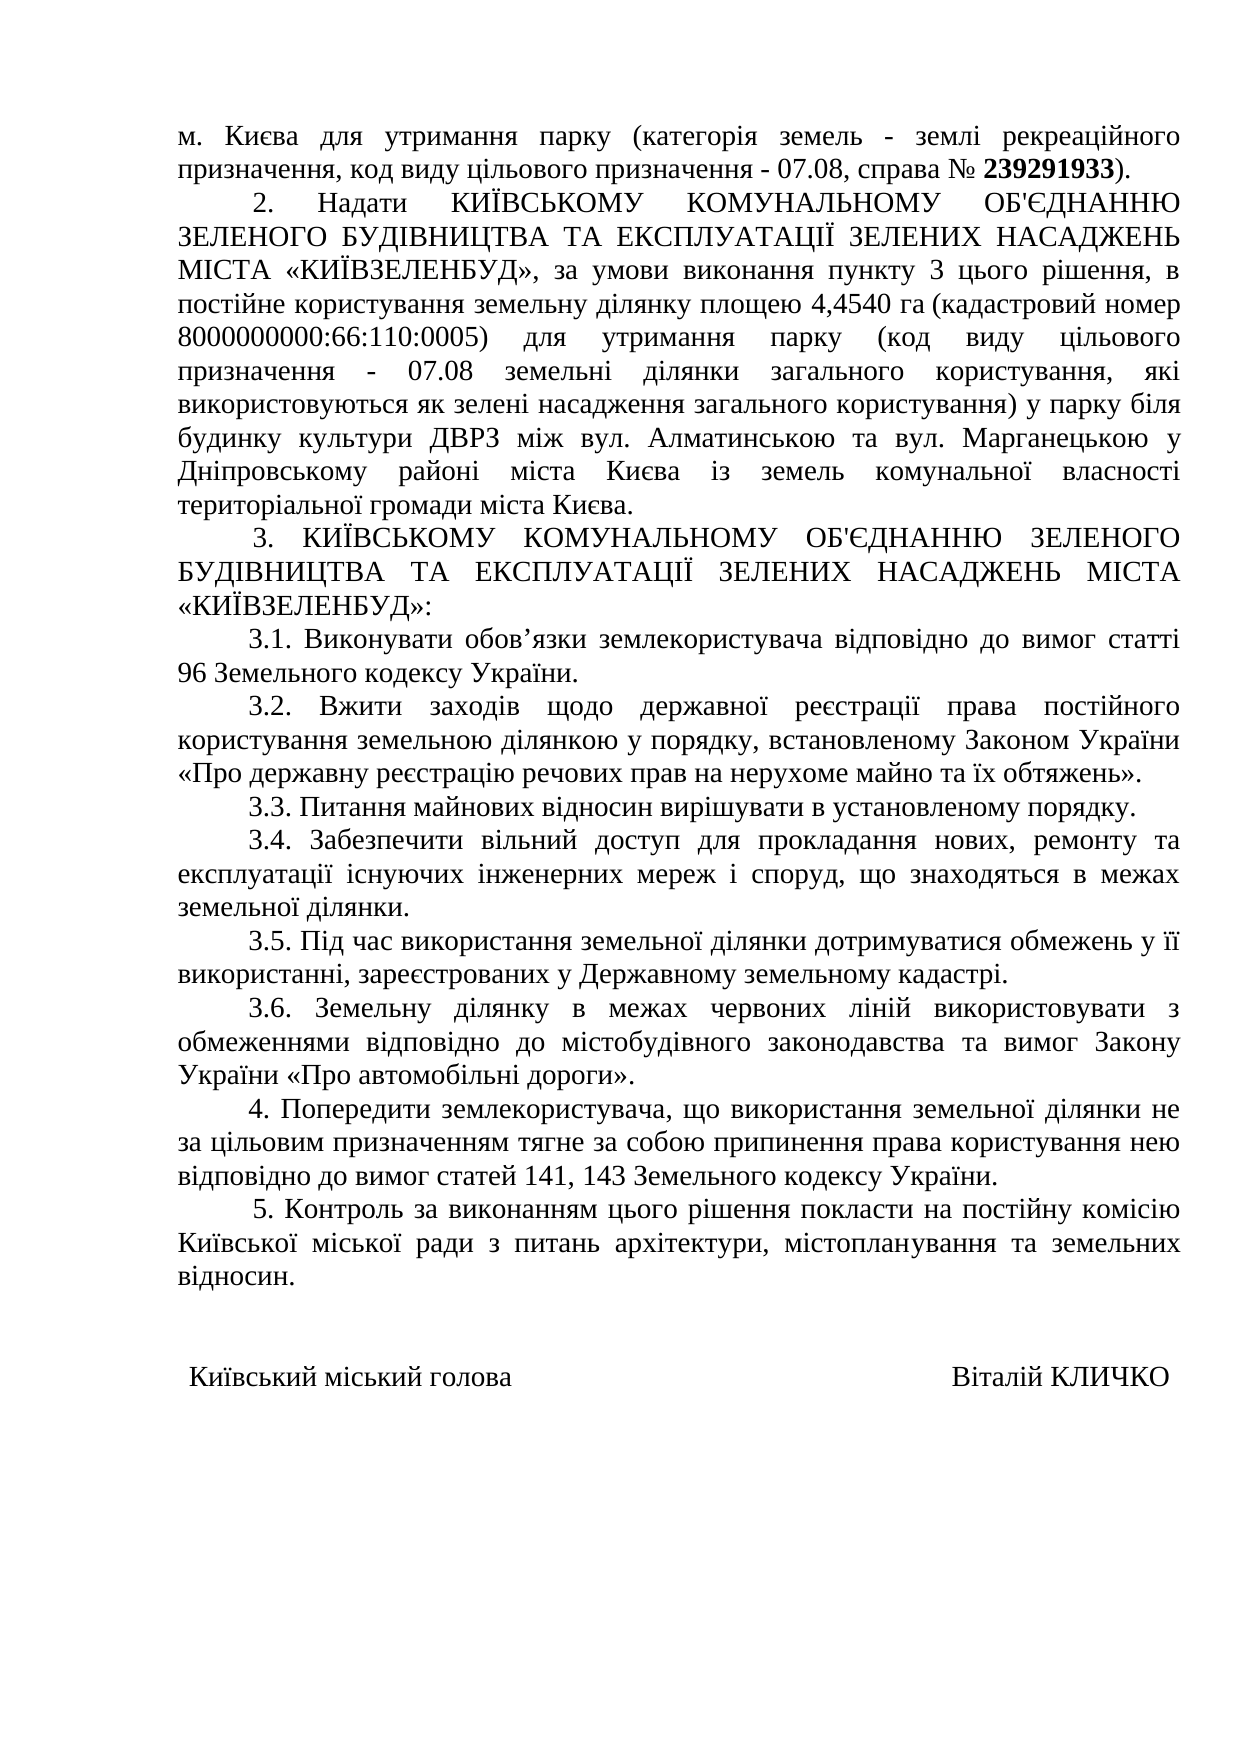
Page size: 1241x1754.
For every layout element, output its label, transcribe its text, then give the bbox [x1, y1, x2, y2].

text 4. Попередити землекористувача, що використання земельної ділянки не за цільовим призначенням тягне за собою припинення права користування нею відповідно до вимог статей 141, 143 Земельного кодексу України. [177, 1091, 1181, 1191]
text 3.5. Під час використання земельної ділянки дотримуватися обмежень у її використанні, зареєстрованих у Державному земельному кадастрі. [177, 923, 1181, 990]
text 3.3. Питання майнових відносин вирішувати в установленому порядку. [177, 789, 1181, 822]
text 2. Надати КИЇВСЬКОМУ КОМУНАЛЬНОМУ ОБ'ЄДНАННЮ ЗЕЛЕНОГО БУДІВНИЦТВА ТА ЕКСПЛУАТАЦІЇ ЗЕЛЕНИХ НАСАДЖЕНЬ МІСТА «КИЇВЗЕЛЕНБУД», за умови виконання пункту 3 цього рішення, в постійне користування земельну ділянку площею 4,4540 га (кадастровий номер 8000000000:66:110:0005) для утримання парку (код виду цільового призначення - 07.08 земельні ділянки загального користування, які використовуються як зелені насадження загального користування) у парку біля будинку культури ДВРЗ між вул. Алматинською та вул. Марганецькою у Дніпровському районі міста Києва із земель комунальної власності територіальної громади міста Києва. [177, 185, 1181, 521]
text 3.4. Забезпечити вільний доступ для прокладання нових, ремонту та експлуатації існуючих інженерних мереж і споруд, що знаходяться в межах земельної ділянки. [177, 822, 1181, 923]
text 3. КИЇВСЬКОМУ КОМУНАЛЬНОМУ ОБ'ЄДНАННЮ ЗЕЛЕНОГО БУДІВНИЦТВА ТА ЕКСПЛУАТАЦІЇ ЗЕЛЕНИХ НАСАДЖЕНЬ МІСТА «КИЇВЗЕЛЕНБУД»: [177, 521, 1181, 621]
text 5. Контроль за виконанням цього рішення покласти на постійну комісію Київської міської ради з питань архітектури, містопланування та земельних відносин. [177, 1191, 1181, 1292]
text 3.2. Вжити заходів щодо державної реєстрації права постійного користування земельною ділянкою у порядку, встановленому Законом України «Про державну реєстрацію речових прав на нерухоме майно та їх обтяжень». [177, 688, 1181, 789]
table_header Київський міський голова [177, 1359, 679, 1393]
text 3.6. Земельну ділянку в межах червоних ліній використовувати з обмеженнями відповідно до містобудівного законодавства та вимог Закону України «Про автомобільні дороги». [177, 990, 1181, 1091]
table_header Віталій КЛИЧКО [679, 1359, 1181, 1393]
text 3.1. Виконувати обов’язки землекористувача відповідно до вимог статті 96 Земельного кодексу України. [177, 621, 1181, 688]
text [177, 118, 1181, 185]
